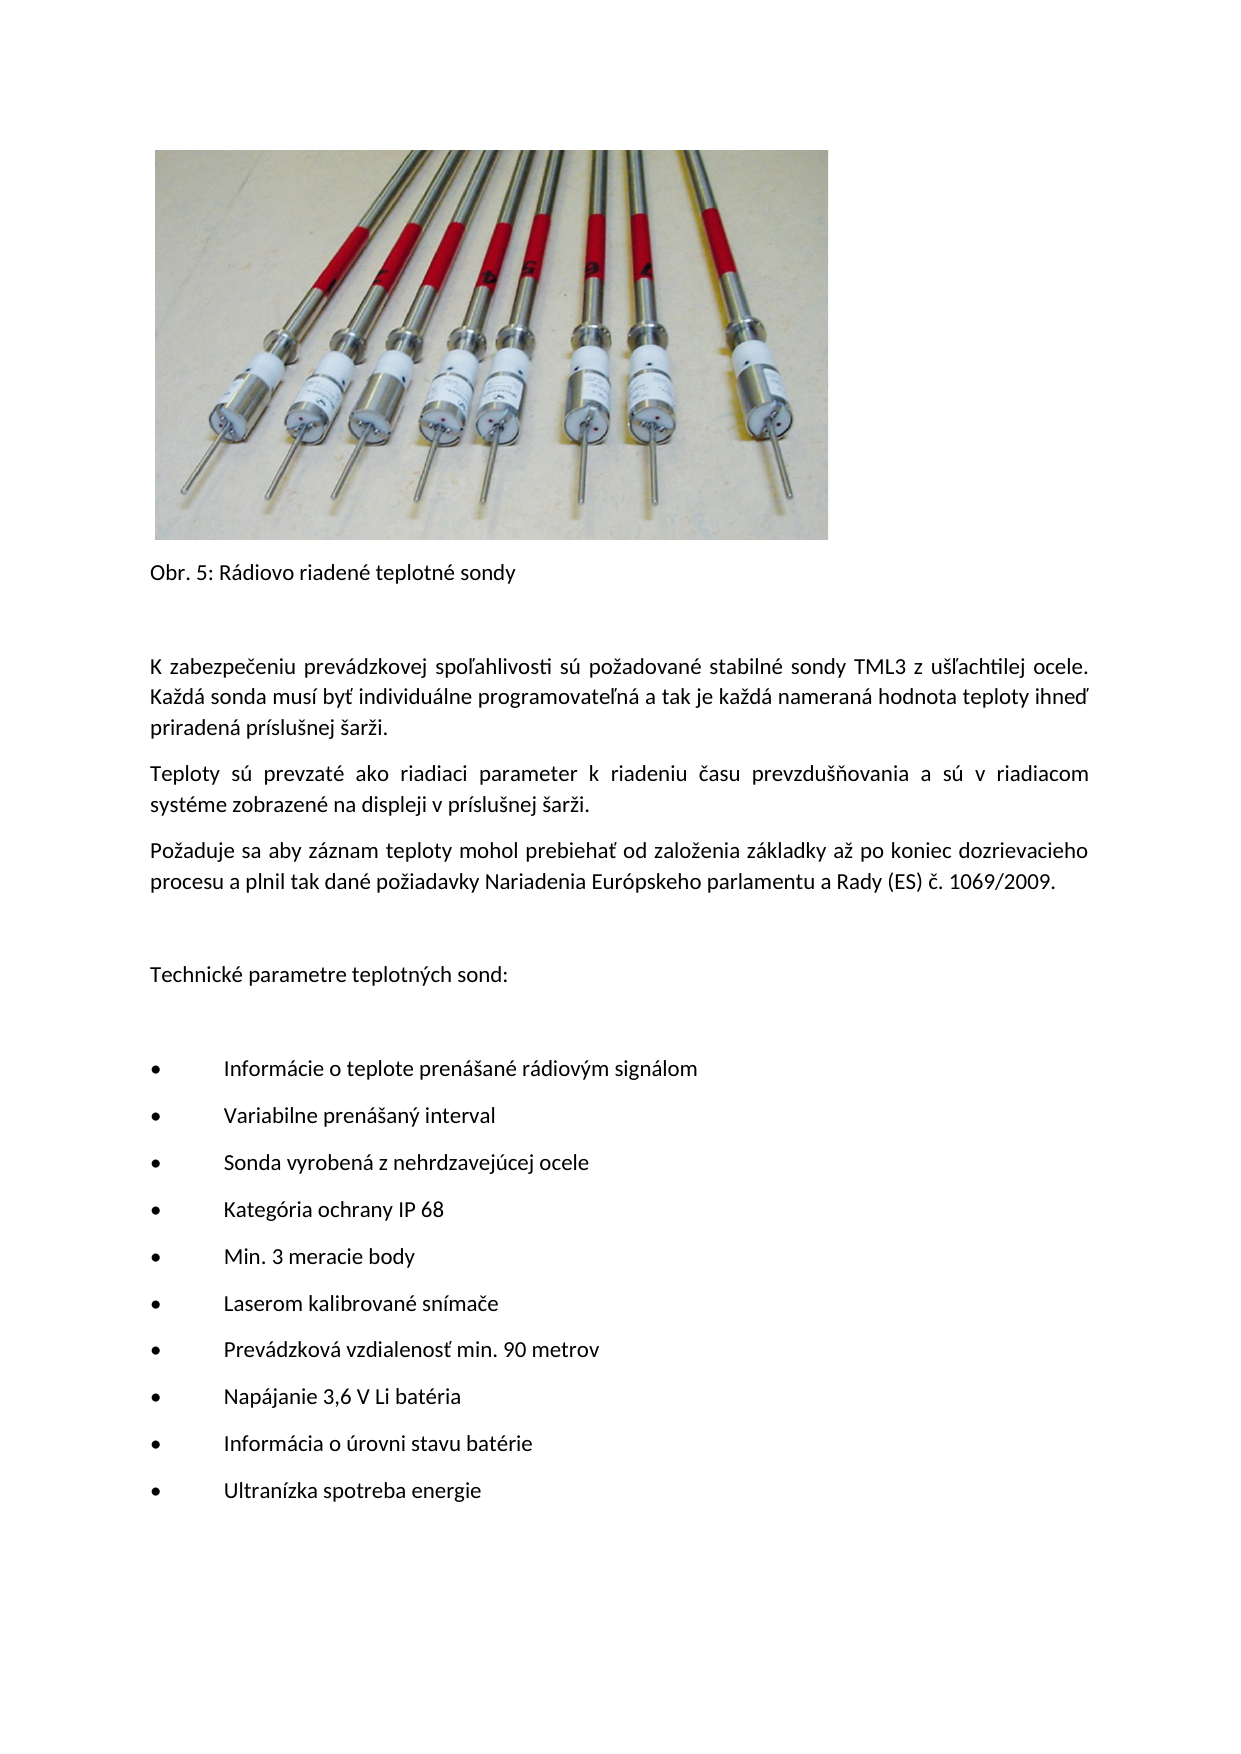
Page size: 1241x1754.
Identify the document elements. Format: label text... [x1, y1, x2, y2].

text K zabezpečeniu prevádzkovej spoľahlivosti sú požadované stabilné sondy TML3 z ušľachtilej ocele. Každá sonda musí byť individuálne programovateľná a tak je každá nameraná hodnota teploty ihneď priradená príslušnej šarži. [150, 652, 1090, 741]
text • Kategória ochrany IP 68 [150, 1195, 1090, 1223]
text • Informácia o úrovni stavu batérie [150, 1429, 1090, 1457]
text • Min. 3 meracie body [150, 1242, 1090, 1270]
text • Informácie o teplote prenášané rádiovým signálom [150, 1054, 1090, 1082]
text Požaduje sa aby záznam teploty mohol prebiehať od založenia základky až po koniec dozrievacieho procesu a plnil tak dané požiadavky Nariadenia Európskeho parlamentu a Rady (ES) č. 1069/2009. [150, 837, 1090, 895]
picture [155, 150, 829, 540]
text • Laserom kalibrované snímače [150, 1289, 1090, 1317]
text Obr. 5: Rádiovo riadené teplotné sondy [150, 558, 1090, 587]
text Teploty sú prevzaté ako riadiaci parameter k riadeniu času prevzdušňovania a sú v riadiacom systéme zobrazené na displeji v príslušnej šarži. [150, 759, 1090, 818]
text • Prevádzková vzdialenosť min. 90 metrov [150, 1336, 1090, 1364]
text • Ultranízka spotreba energie [150, 1476, 1090, 1504]
text • Sonda vyrobená z nehrdzavejúcej ocele [150, 1148, 1090, 1176]
text • Napájanie 3,6 V Li batéria [150, 1382, 1090, 1411]
text Technické parametre teplotných sond: [150, 961, 1090, 989]
text • Variabilne prenášaný interval [150, 1101, 1090, 1129]
